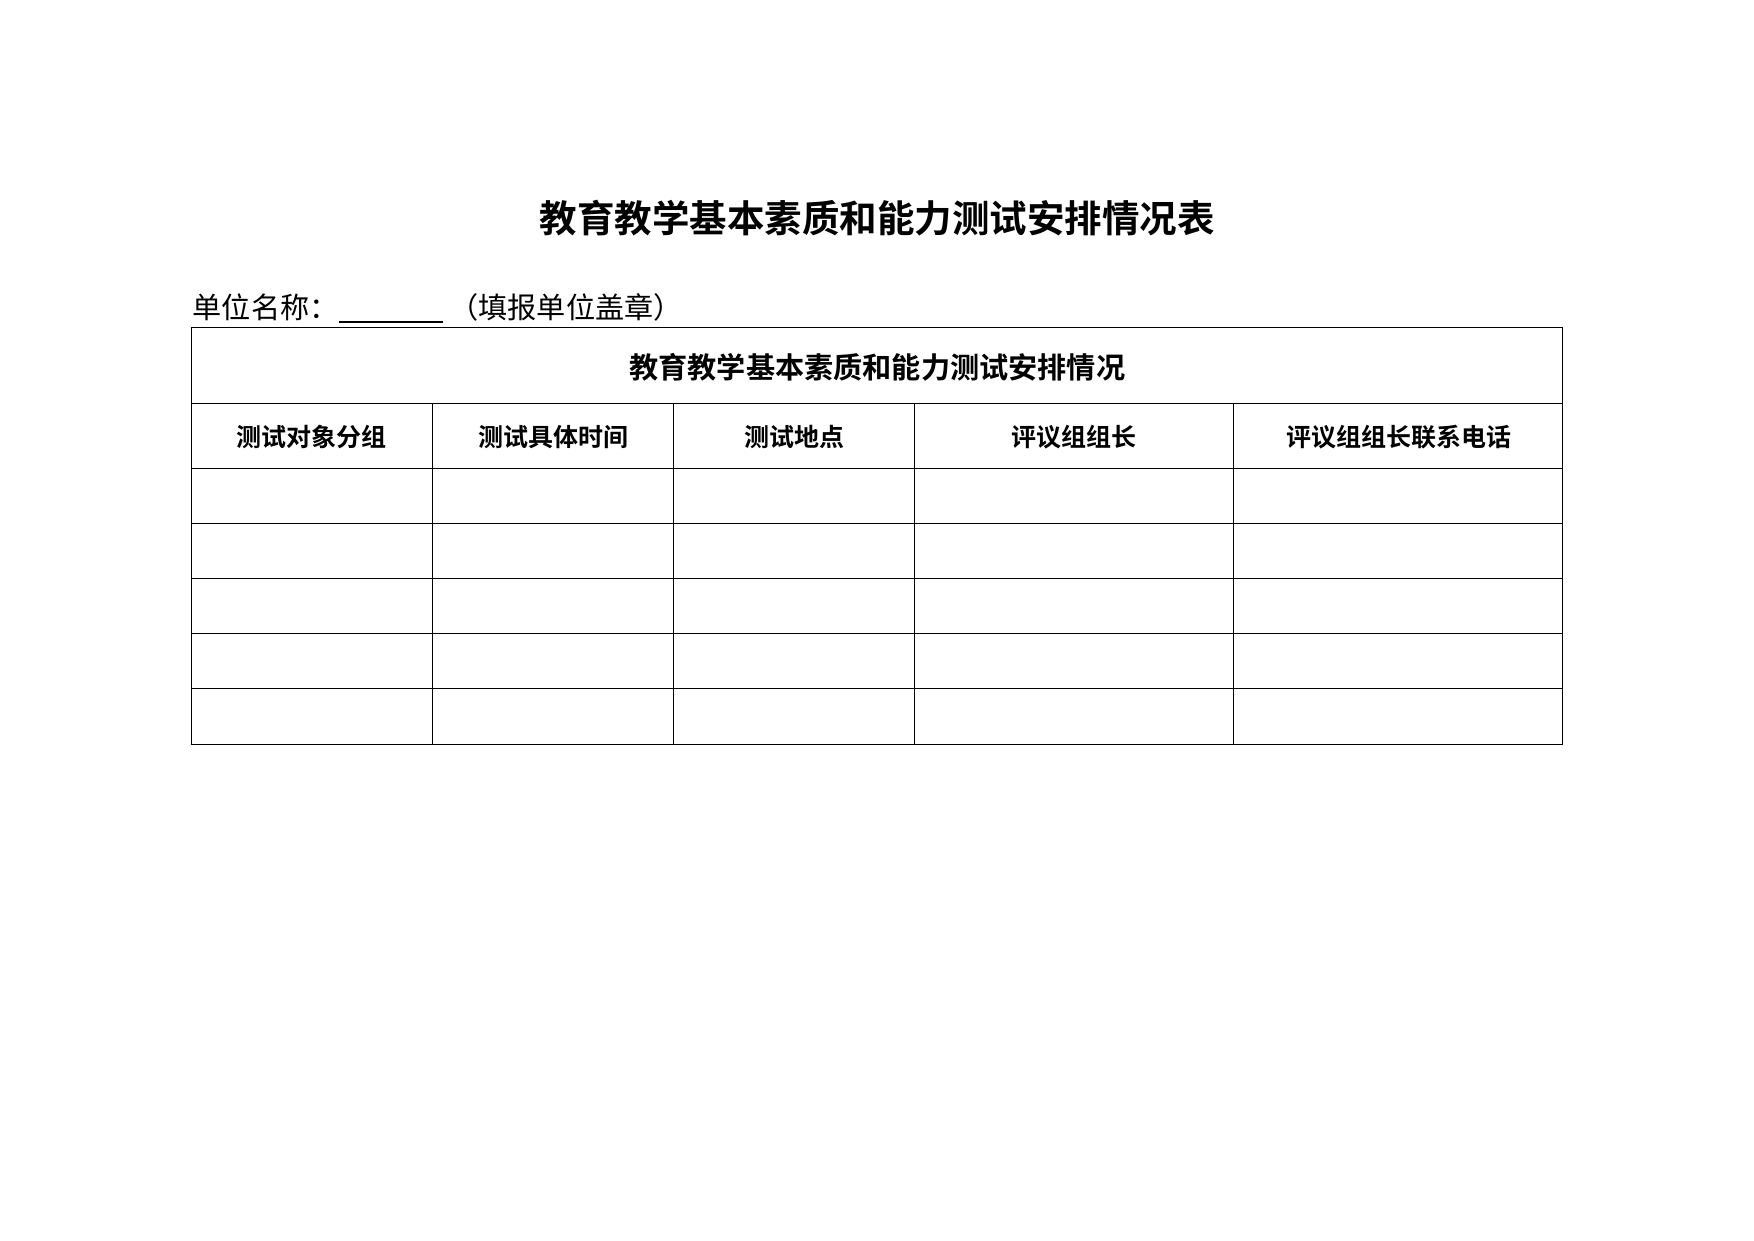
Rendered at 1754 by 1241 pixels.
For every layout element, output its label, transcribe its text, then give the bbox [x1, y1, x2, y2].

table_cell 测试地点 [674, 404, 914, 467]
table_cell [674, 524, 914, 578]
table_cell [433, 689, 673, 743]
table_cell [915, 689, 1233, 743]
table_cell [192, 524, 432, 578]
table_cell 评议组组长联系电话 [1234, 404, 1562, 467]
table_cell [433, 524, 673, 578]
table_cell 测试对象分组 [192, 404, 432, 467]
table_cell [915, 579, 1233, 633]
text 教育教学基本素质和能力测试安排情况表 [150, 189, 1604, 243]
table_cell [915, 524, 1233, 578]
table_cell [1234, 634, 1562, 688]
table_cell [674, 579, 914, 633]
table_cell [433, 634, 673, 688]
table_cell [915, 469, 1233, 523]
table_cell [192, 634, 432, 688]
text 单位名称： （填报单位盖章） [149, 285, 1604, 327]
table_cell 评议组组长 [915, 404, 1233, 467]
table_cell [915, 634, 1233, 688]
table_cell [192, 689, 432, 743]
table_cell [1234, 469, 1562, 523]
table_cell [1234, 524, 1562, 578]
table_cell [192, 469, 432, 523]
table_cell [433, 469, 673, 523]
table_cell [433, 579, 673, 633]
table_cell [674, 469, 914, 523]
table_cell [674, 634, 914, 688]
table_header 教育教学基本素质和能力测试安排情况 [192, 328, 1562, 403]
table_cell [192, 579, 432, 633]
table_cell [1234, 689, 1562, 743]
table_cell [674, 689, 914, 743]
table_cell 测试具体时间 [433, 404, 673, 467]
table_cell [1234, 579, 1562, 633]
